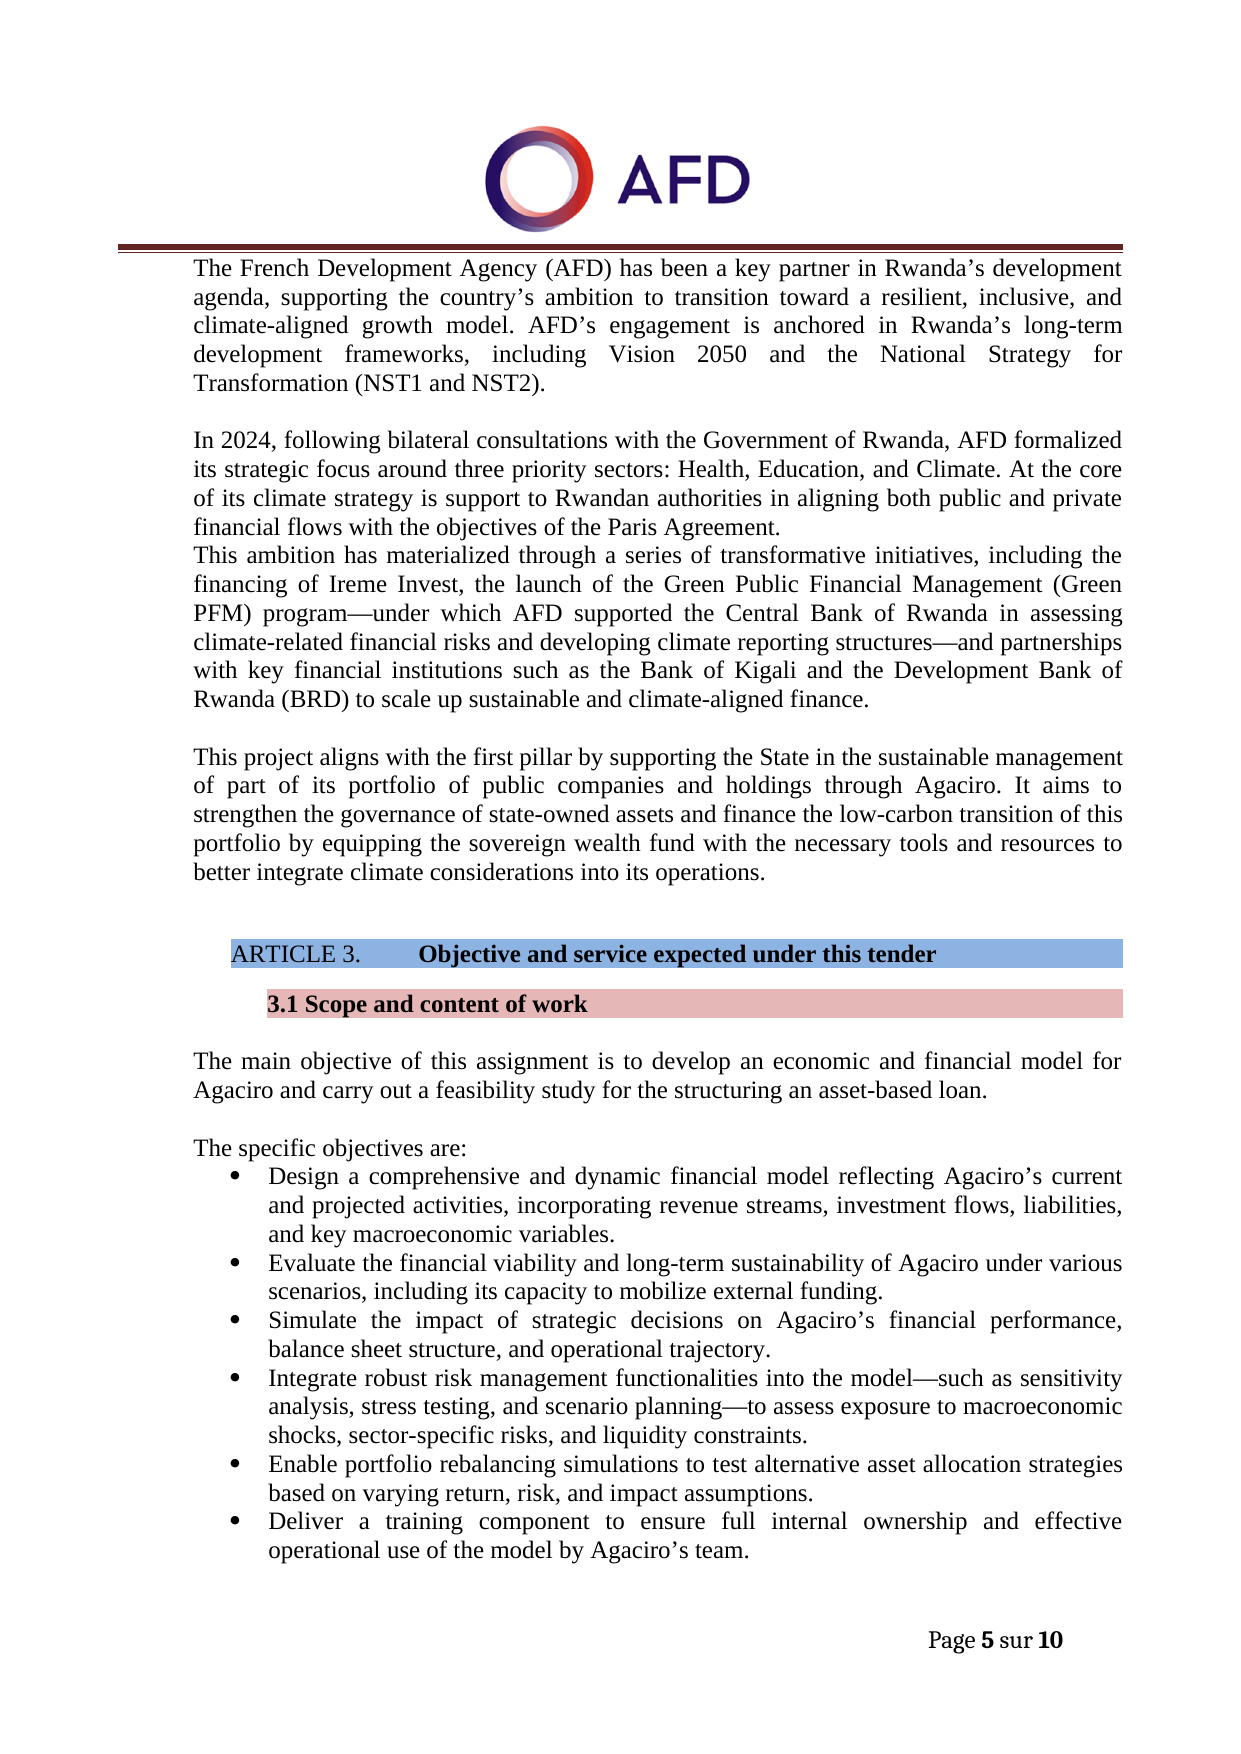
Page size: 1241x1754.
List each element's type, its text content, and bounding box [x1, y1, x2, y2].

list Enable portfolio rebalancing simulations to test alternative asset allocation strategies based on varying return, risk, and impact assumptions. [231, 1536, 1123, 1594]
list Simulate the impact of strategic decisions on Agaciro’s financial performance, balance sheet structure, and operational trajectory. [231, 1334, 1123, 1392]
text The specific objectives are: [193, 1133, 1123, 1161]
subtitle Scope and content of work [267, 989, 1123, 1018]
list Design a comprehensive and dynamic financial model reflecting Agaciro’s current and projected activities, incorporating revenue streams, investment flows, liabilities, and key macroeconomic variables. [231, 1161, 1123, 1248]
text In 2024, following bilateral consultations with the Government of Rwanda, AFD formalized its strategic focus around three priority sectors: Health, Education, and Climate. At the core of its climate strategy is support to Rwandan authorities in aligning both public and private financial flows with the objectives of the Paris Agreement. [193, 426, 1123, 541]
subtitle Objective and service expected under this tender [231, 939, 1123, 968]
text The main objective of this assignment is to develop an economic and financial model for Agaciro and carry out a feasibility study for the structuring an asset-based loan. [193, 1046, 1123, 1104]
picture [482, 118, 760, 242]
list Evaluate the financial viability and long-term sustainability of Agaciro under various scenarios, including its capacity to mobilize external funding. [231, 1248, 1123, 1305]
text This ambition has materialized through a series of transformative initiatives, including the financing of Ireme Invest, the launch of the Green Public Financial Management (Green PFM) program—under which AFD supported the Central Bank of Rwanda in assessing climate-related financial risks and developing climate reporting structures—and partnerships with key financial institutions such as the Bank of Kigali and the Development Bank of Rwanda (BRD) to scale up sustainable and climate-aligned finance. [193, 541, 1123, 713]
text The French Development Agency (AFD) has been a key partner in Rwanda’s development agenda, supporting the country’s ambition to transition toward a resilient, inclusive, and climate-aligned growth model. AFD’s engagement is anchored in Rwanda’s long-term development frameworks, including Vision 2050 and the National Strategy for Transformation (NST1 and NST2). [193, 253, 1123, 397]
list Integrate robust risk management functionalities into the model—such as sensitivity analysis, stress testing, and scenario planning—to assess exposure to macroeconomic shocks, sector-specific risks, and liquidity constraints. [231, 1421, 1123, 1507]
text This project aligns with the first pillar by supporting the State in the sustainable management of part of its portfolio of public companies and holdings through Agaciro. It aims to strengthen the governance of state-owned assets and finance the low-carbon transition of this portfolio by equipping the sovereign wealth fund with the necessary tools and resources to better integrate climate considerations into its operations. [193, 742, 1123, 886]
